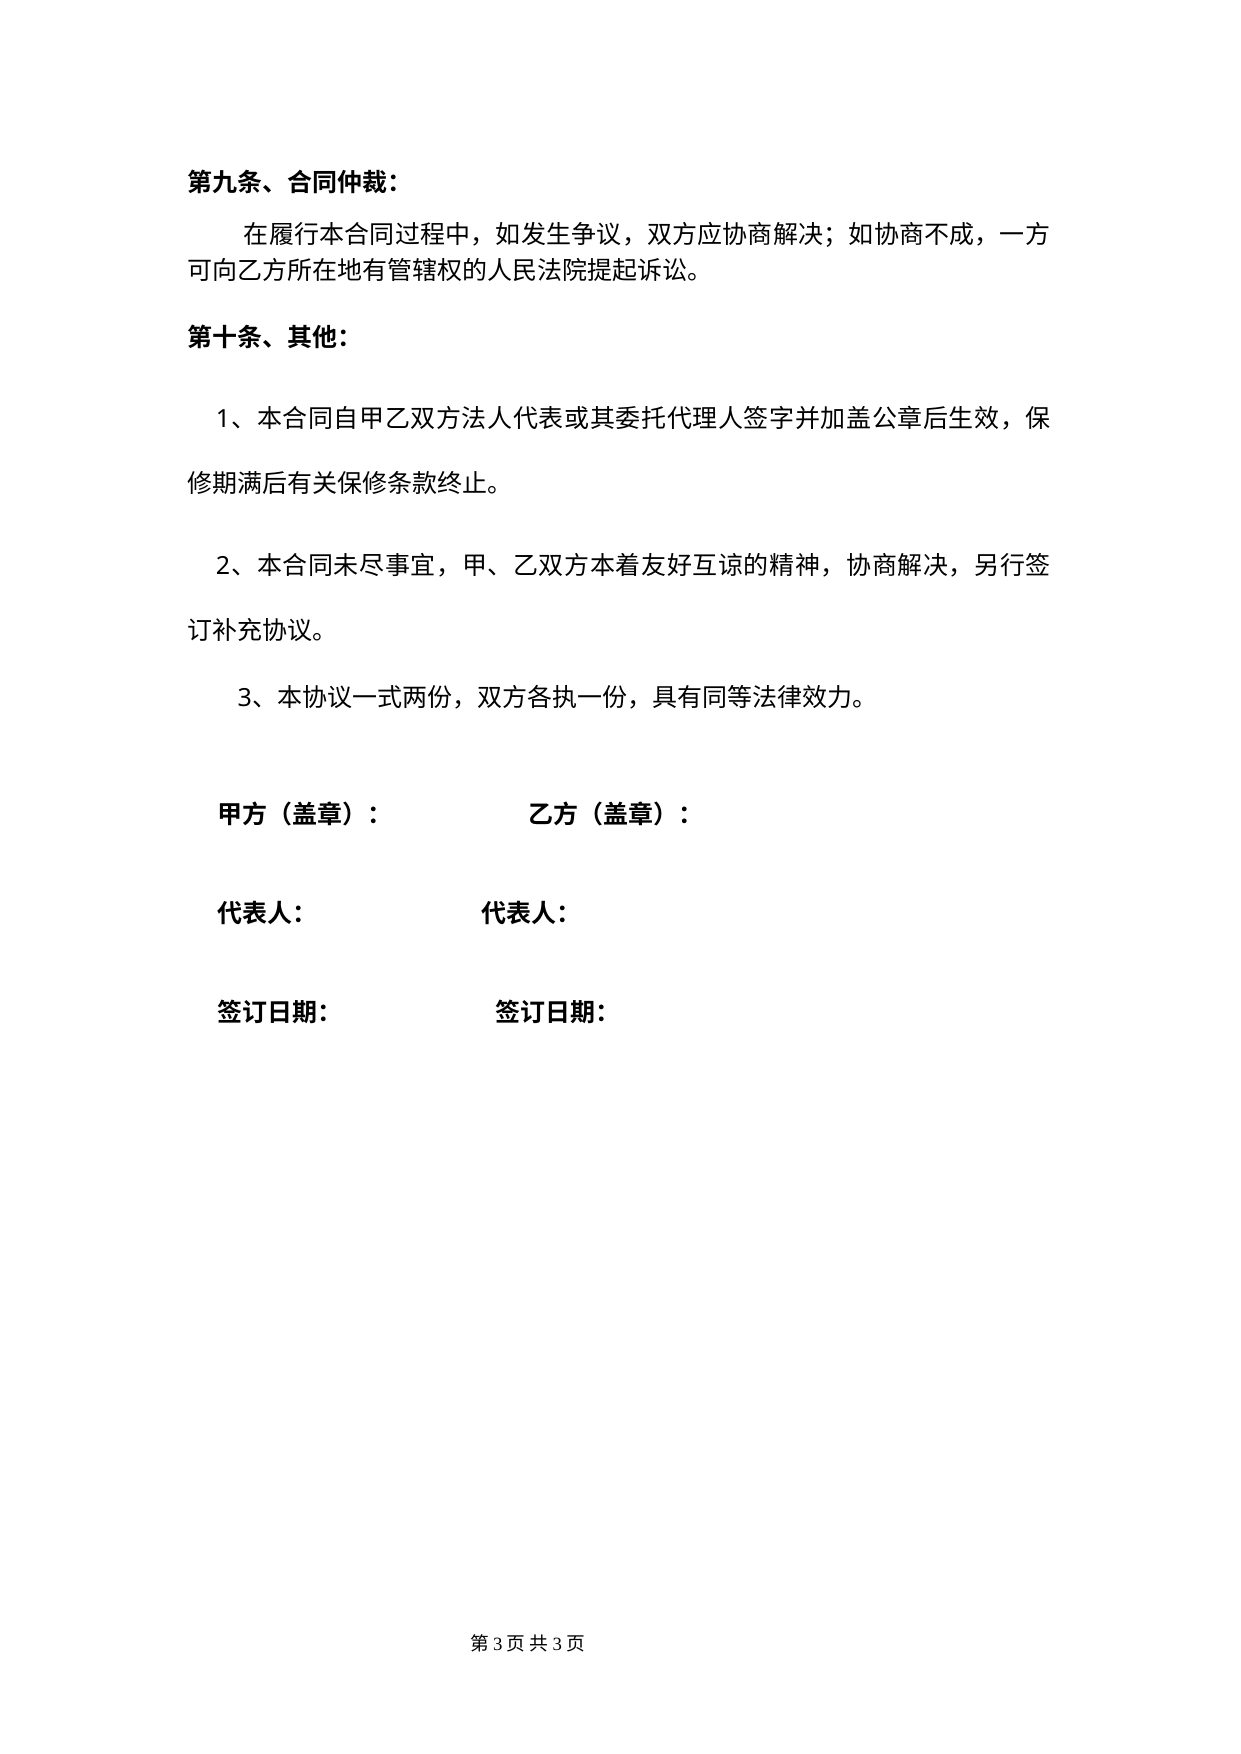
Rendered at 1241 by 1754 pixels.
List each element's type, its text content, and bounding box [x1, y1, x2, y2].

text 3、本协议一式两份，双方各执一份，具有同等法律效力。 [187, 677, 1053, 713]
text 在履行本合同过程中，如发生争议，双方应协商解决；如协商不成，一方可向乙方所在地有管辖权的人民法院提起诉讼。 [187, 214, 1053, 287]
text 第九条、合同仲裁： [187, 162, 1053, 198]
text 代表人： 代表人： [217, 879, 1129, 944]
list 第十条、其他： [187, 303, 1053, 368]
text 2、本合同未尽事宜，甲、乙双方本着友好互谅的精神，协商解决，另行签订补充协议。 [187, 531, 1053, 661]
text 签订日期： 签订日期： [217, 978, 1129, 1043]
list 1、本合同自甲乙双方法人代表或其委托代理人签字并加盖公章后生效，保修期满后有关保修条款终止。 [187, 384, 1053, 514]
text 甲方（盖章）： 乙方（盖章）： [217, 780, 1129, 845]
